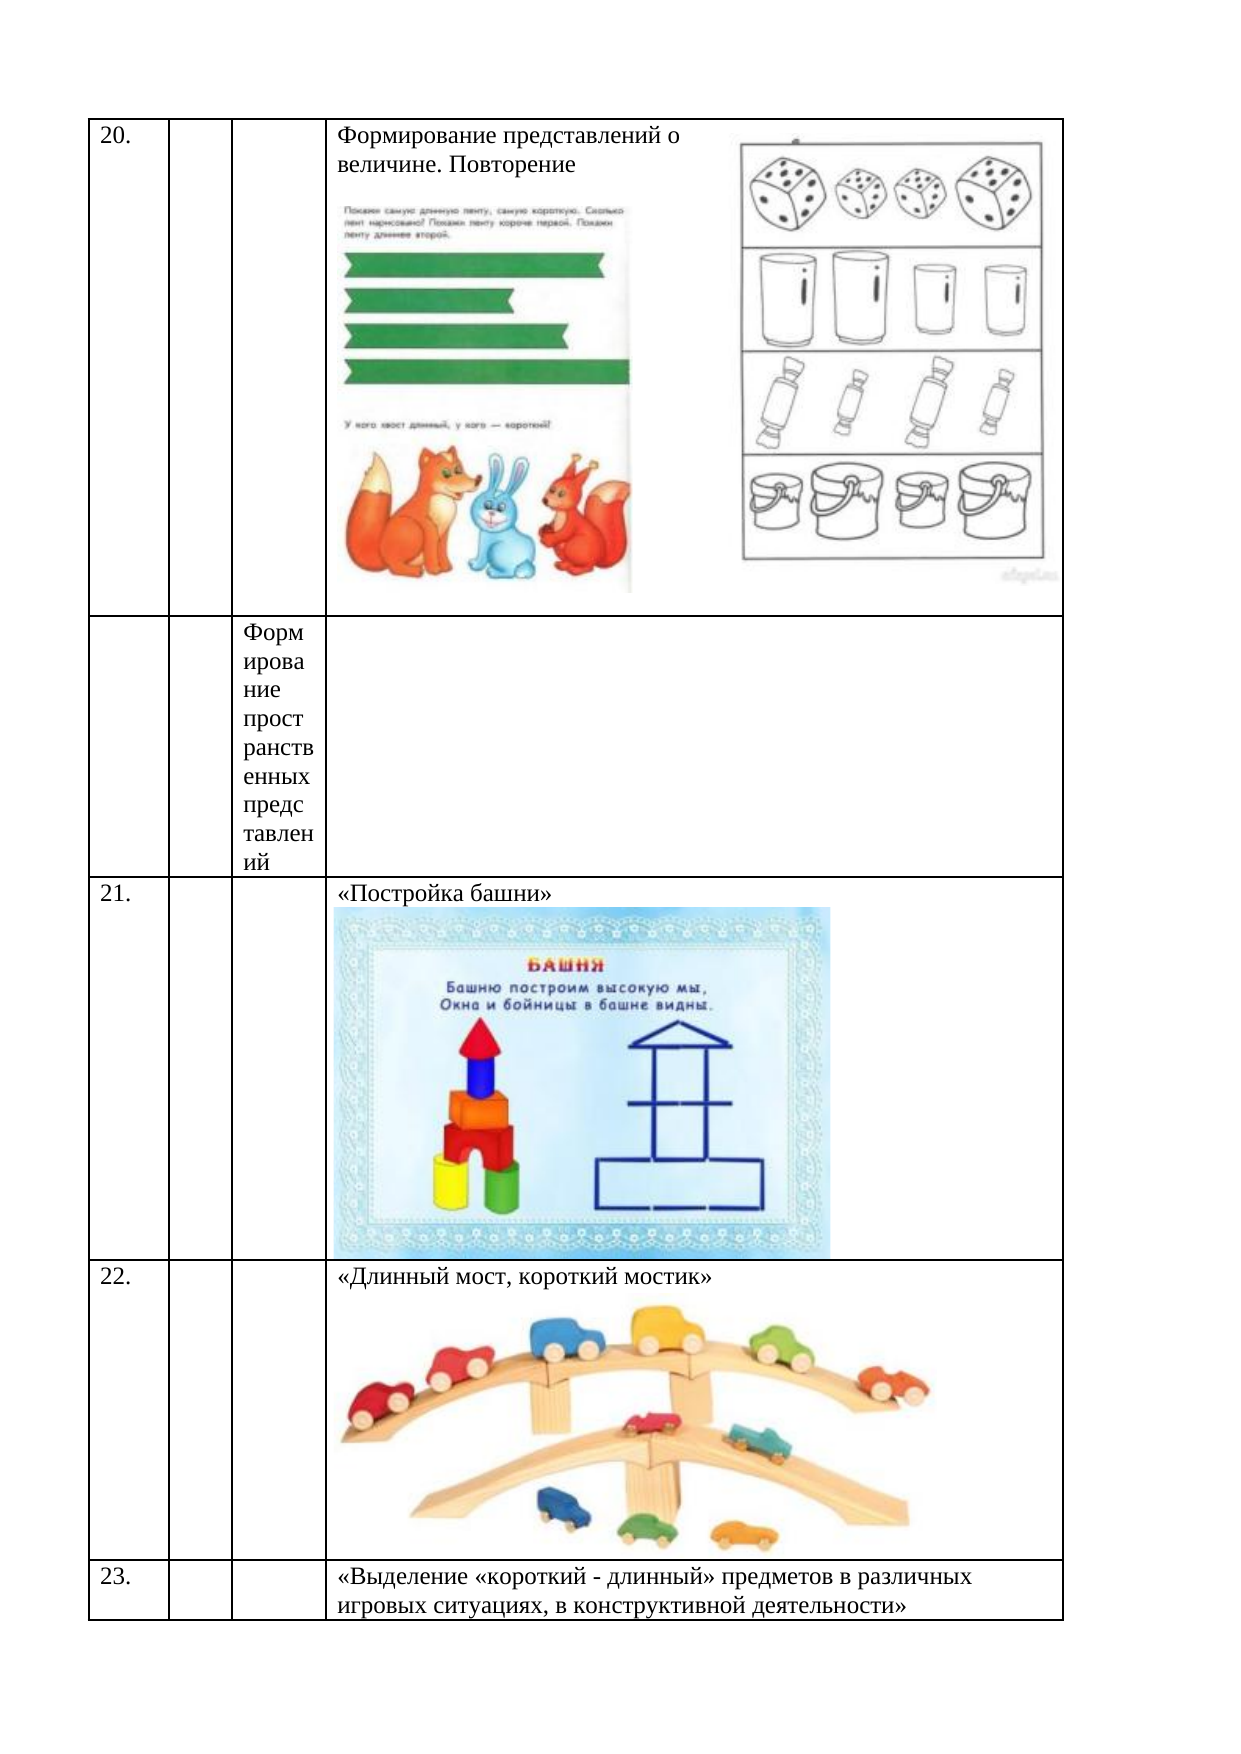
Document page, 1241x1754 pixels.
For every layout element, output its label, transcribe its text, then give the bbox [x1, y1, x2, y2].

table_cell Формирование пространственных представлений [233, 617, 325, 876]
table_cell [233, 878, 325, 1259]
table_cell [170, 1261, 231, 1559]
table_cell «Постройка башни» [327, 878, 1062, 1259]
table_cell [170, 120, 231, 615]
picture [333, 1293, 936, 1556]
table_cell Формирование представлений о величине. Повторение [327, 120, 1062, 615]
table_cell «Длинный мост, короткий мостик» [327, 1261, 1062, 1559]
table_cell [90, 1261, 168, 1559]
table_cell [170, 878, 231, 1259]
table_cell [327, 617, 1062, 876]
table_cell [90, 120, 168, 615]
table_cell [233, 1261, 325, 1559]
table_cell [327, 1561, 1062, 1618]
table_cell [90, 878, 168, 1259]
table_cell [233, 120, 325, 615]
picture [717, 133, 1062, 584]
table_cell [170, 1561, 231, 1618]
table_cell [90, 617, 168, 876]
table_cell [233, 1561, 325, 1618]
table_cell [170, 617, 231, 876]
picture [337, 206, 633, 593]
table_cell [90, 1561, 168, 1618]
picture [333, 907, 830, 1257]
